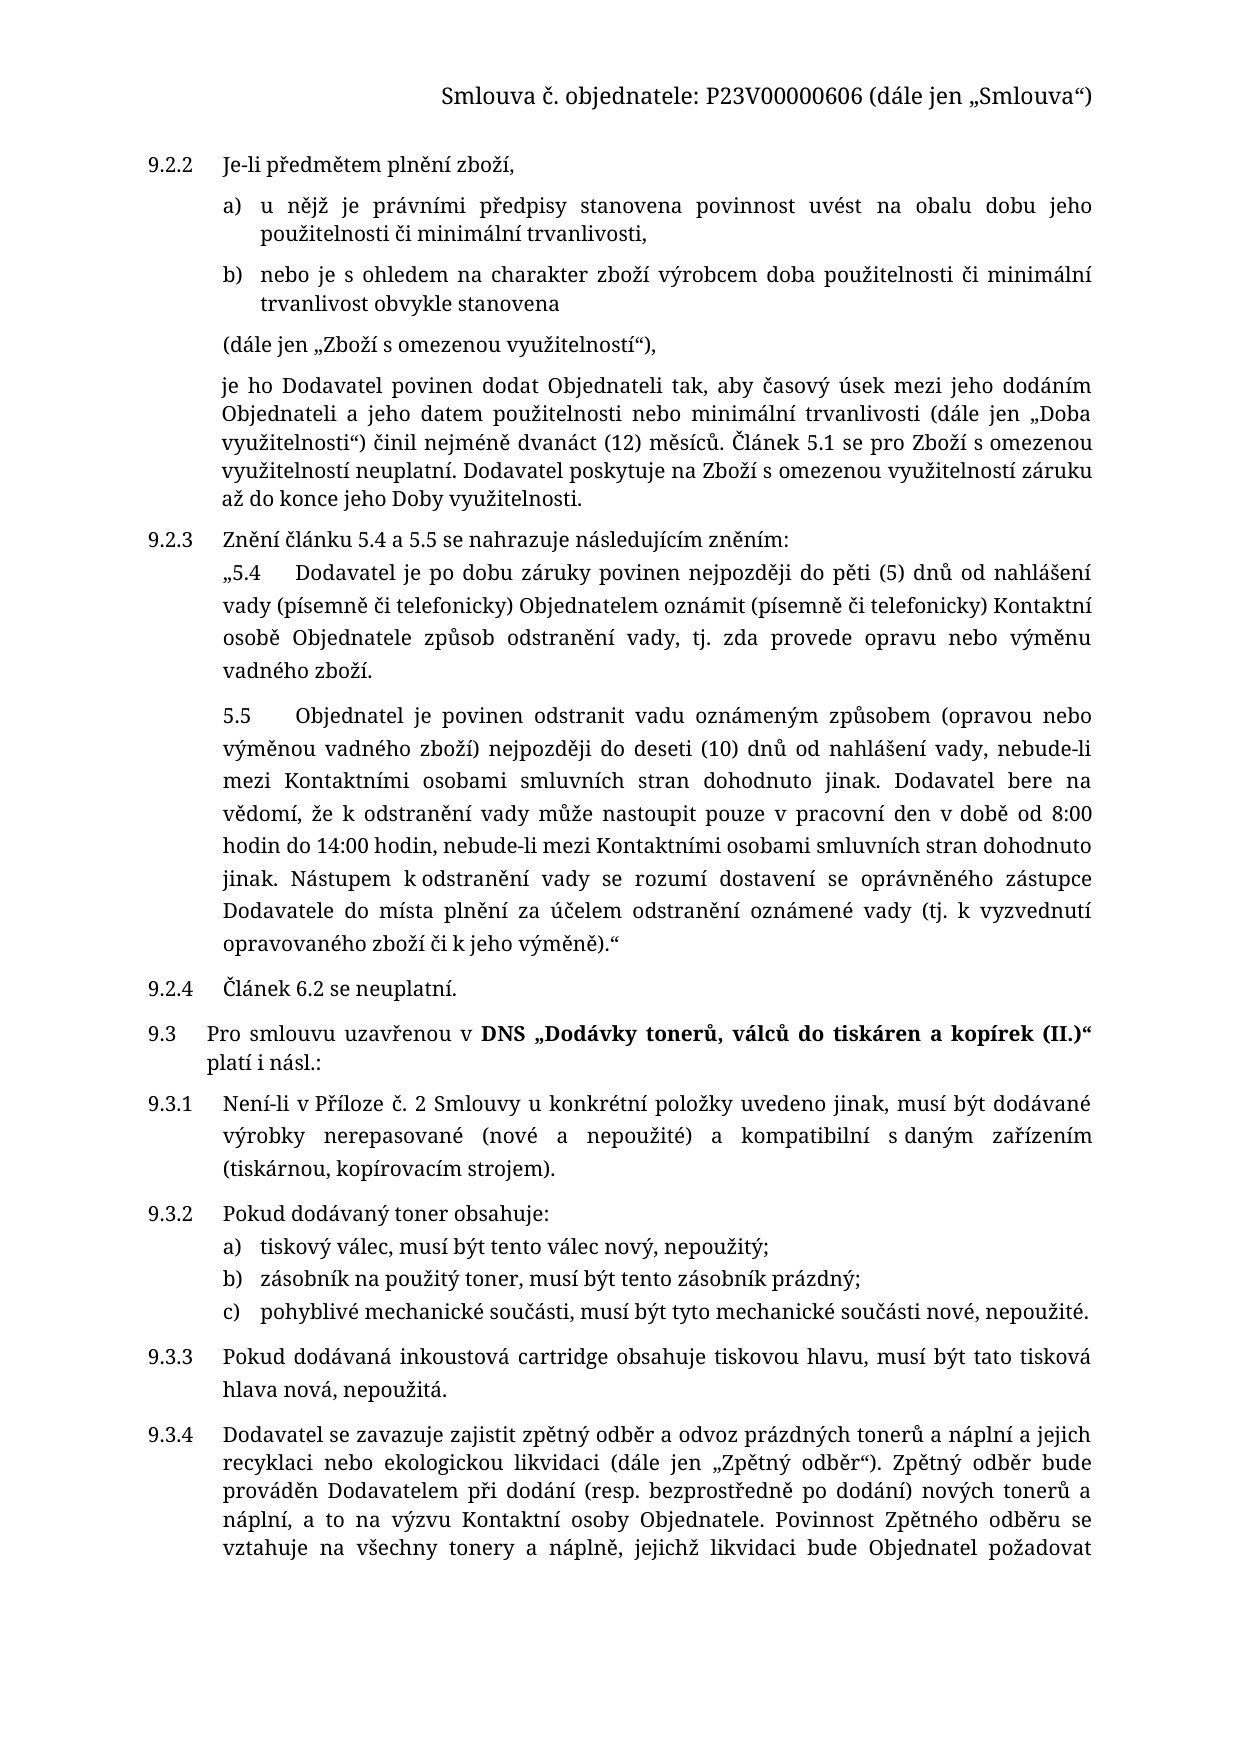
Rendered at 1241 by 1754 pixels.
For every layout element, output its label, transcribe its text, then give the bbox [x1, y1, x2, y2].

list Znění článku 5.4 a 5.5 se nahrazuje následujícím zněním: [148, 526, 1093, 554]
list Pokud dodávaný toner obsahuje: [148, 1199, 1093, 1228]
list Je-li předmětem plnění zboží, [148, 150, 1093, 179]
text (dále jen „Zboží s omezenou využitelností“), [223, 330, 1093, 358]
list „5.4 Dodavatel je po dobu záruky povinen nejpozději do pěti (5) dnů od nahlášení vady (písemně či telefonicky) Objednatelem oznámit (písemně či telefonicky) Kontaktní osobě Objednatele způsob odstranění vady, tj. zda provede opravu nebo výměnu vadného zboží. [223, 558, 1093, 684]
list 5.5 Objednatel je povinen odstranit vadu oznámeným způsobem (opravou nebo výměnou vadného zboží) nejpozději do deseti (10) dnů od nahlášení vady, nebude-li mezi Kontaktními osobami smluvních stran dohodnuto jinak. Dodavatel bere na vědomí, že k odstranění vady může nastoupit pouze v pracovní den v době od 8:00 hodin do 14:00 hodin, nebude-li mezi Kontaktními osobami smluvních stran dohodnuto jinak. Nástupem k odstranění vady se rozumí dostavení se oprávněného zástupce Dodavatele do místa plnění za účelem odstranění oznámené vady (tj. k vyzvednutí opravovaného zboží či k jeho výměně).“ [223, 701, 1093, 958]
text je ho Dodavatel povinen dodat Objednateli tak, aby časový úsek mezi jeho dodáním Objednateli a jeho datem použitelnosti nebo minimální trvanlivosti (dále jen „Doba využitelnosti“) činil nejméně dvanáct (12) měsíců. Článek 5.1 se pro Zboží s omezenou využitelností neuplatní. Dodavatel poskytuje na Zboží s omezenou využitelností záruku až do konce jeho Doby využitelnosti. [221, 371, 1093, 513]
list zásobník na použitý toner, musí být tento zásobník prázdný; [223, 1264, 1093, 1293]
list Pokud dodávaná inkoustová cartridge obsahuje tiskovou hlavu, musí být tato tisková hlava nová, nepoužitá. [148, 1342, 1093, 1403]
list Článek 6.2 se neuplatní. [148, 974, 1093, 1003]
list nebo je s ohledem na charakter zboží výrobcem doba použitelnosti či minimální trvanlivost obvykle stanovena [223, 261, 1093, 317]
list u nějž je právními předpisy stanovena povinnost uvést na obalu dobu jeho použitelnosti či minimální trvanlivosti, [223, 191, 1093, 248]
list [148, 1420, 1093, 1562]
list Není-li v Příloze č. 2 Smlouvy u konkrétní položky uvedeno jinak, musí být dodávané výrobky nerepasované (nové a nepoužité) a kompatibilní s daným zařízením (tiskárnou, kopírovacím strojem). [148, 1089, 1093, 1182]
list Pro smlouvu uzavřenou v DNS „Dodávky tonerů, válců do tiskáren a kopírek (II.)“ platí i násl.: [148, 1019, 1093, 1076]
list tiskový válec, musí být tento válec nový, nepoužitý; [223, 1232, 1093, 1260]
list pohyblivé mechanické součásti, musí být tyto mechanické součásti nové, nepoužité. [223, 1297, 1093, 1325]
